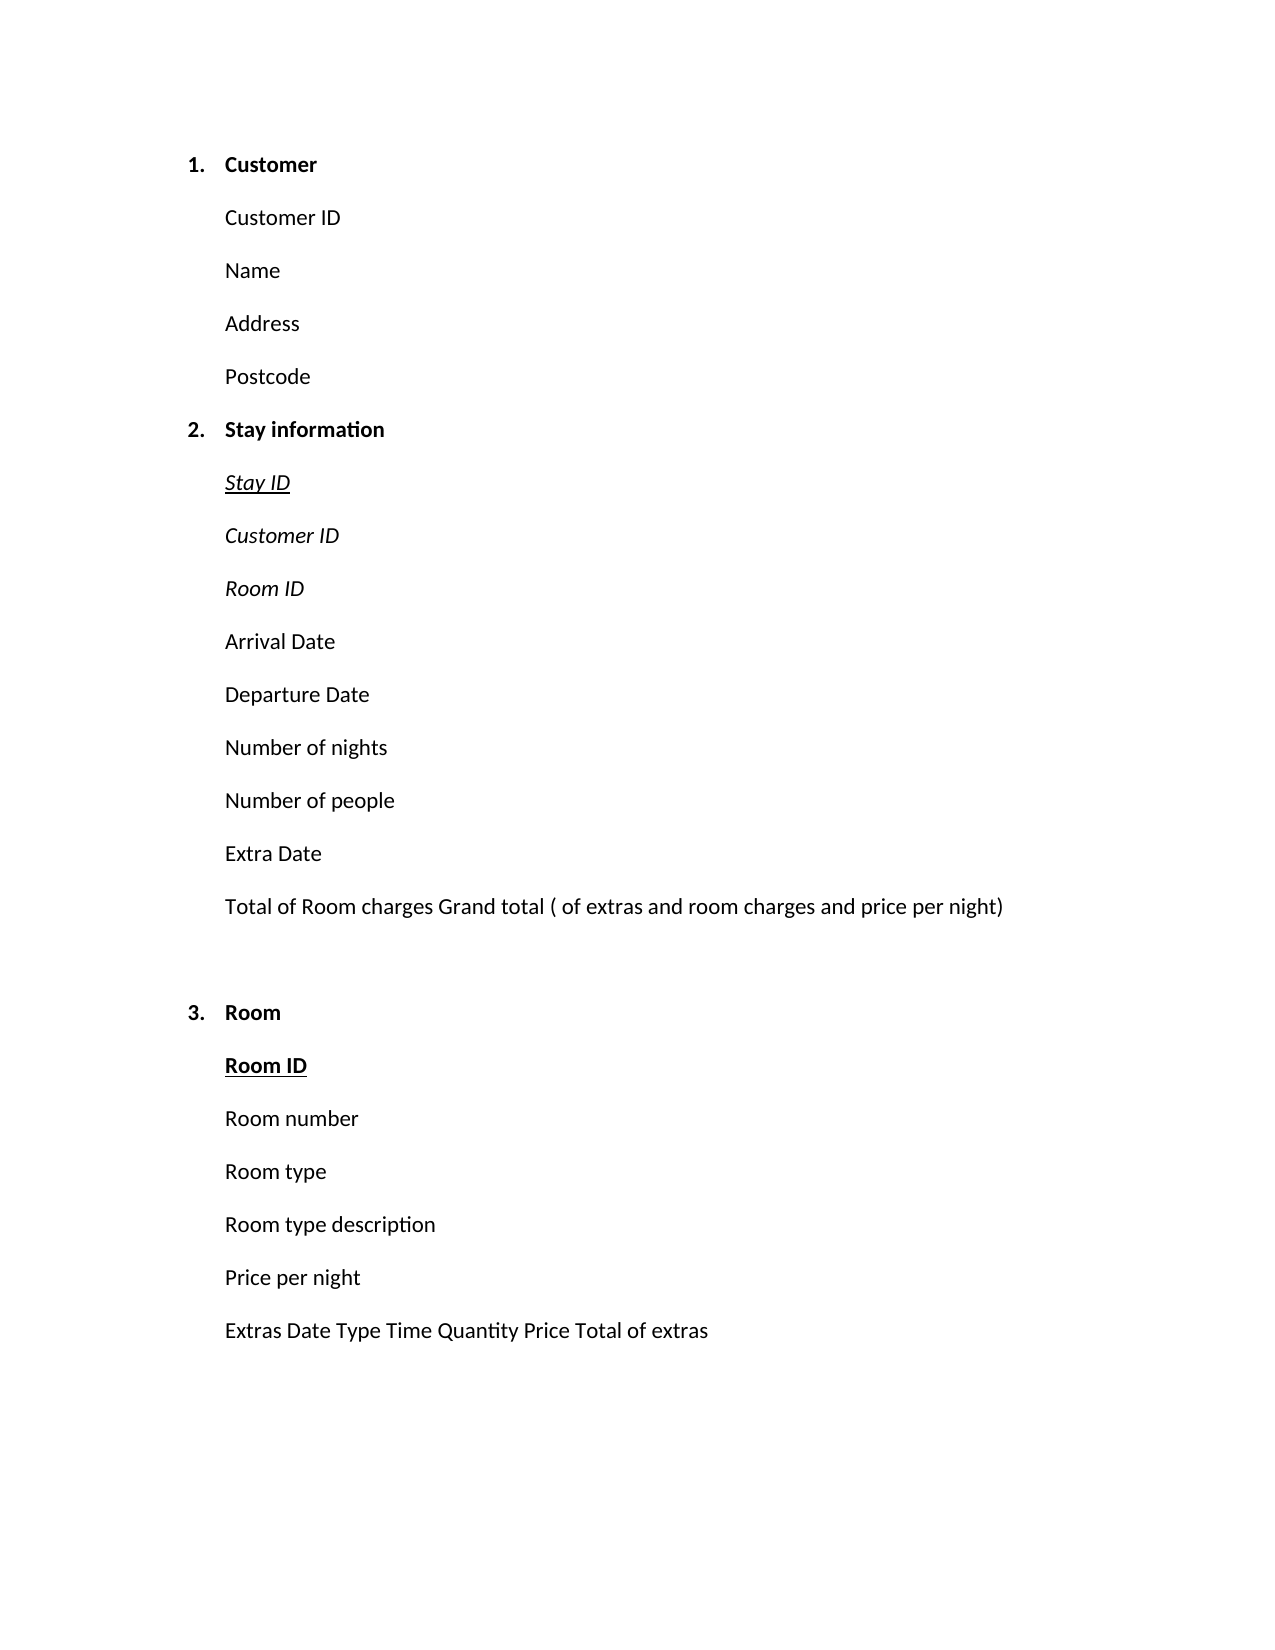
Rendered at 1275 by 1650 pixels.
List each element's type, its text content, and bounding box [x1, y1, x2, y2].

text Departure Date [225, 680, 1125, 708]
list Customer [187, 150, 1125, 178]
text Total of Room charges Grand total ( of extras and room charges and price per night) [225, 892, 1125, 920]
text Extras Date Type Time Quantity Price Total of extras [225, 1316, 1125, 1344]
text Postcode [225, 362, 1125, 390]
text Room type description [225, 1210, 1125, 1238]
text Customer ID [150, 521, 1125, 549]
text Name [225, 256, 1125, 284]
text Number of nights [225, 733, 1125, 761]
text Extra Date [225, 839, 1125, 867]
text Arrival Date [225, 627, 1125, 655]
text Room ID [150, 574, 1125, 602]
list Room [187, 998, 1125, 1026]
text Number of people [225, 786, 1125, 814]
text Stay ID [150, 468, 1125, 496]
text Room type [225, 1157, 1125, 1185]
text Customer ID [225, 203, 1125, 231]
text Room ID [150, 1051, 1125, 1079]
text Address [225, 309, 1125, 337]
text Room number [225, 1104, 1125, 1132]
text Price per night [225, 1263, 1125, 1291]
list Stay information [187, 415, 1125, 443]
